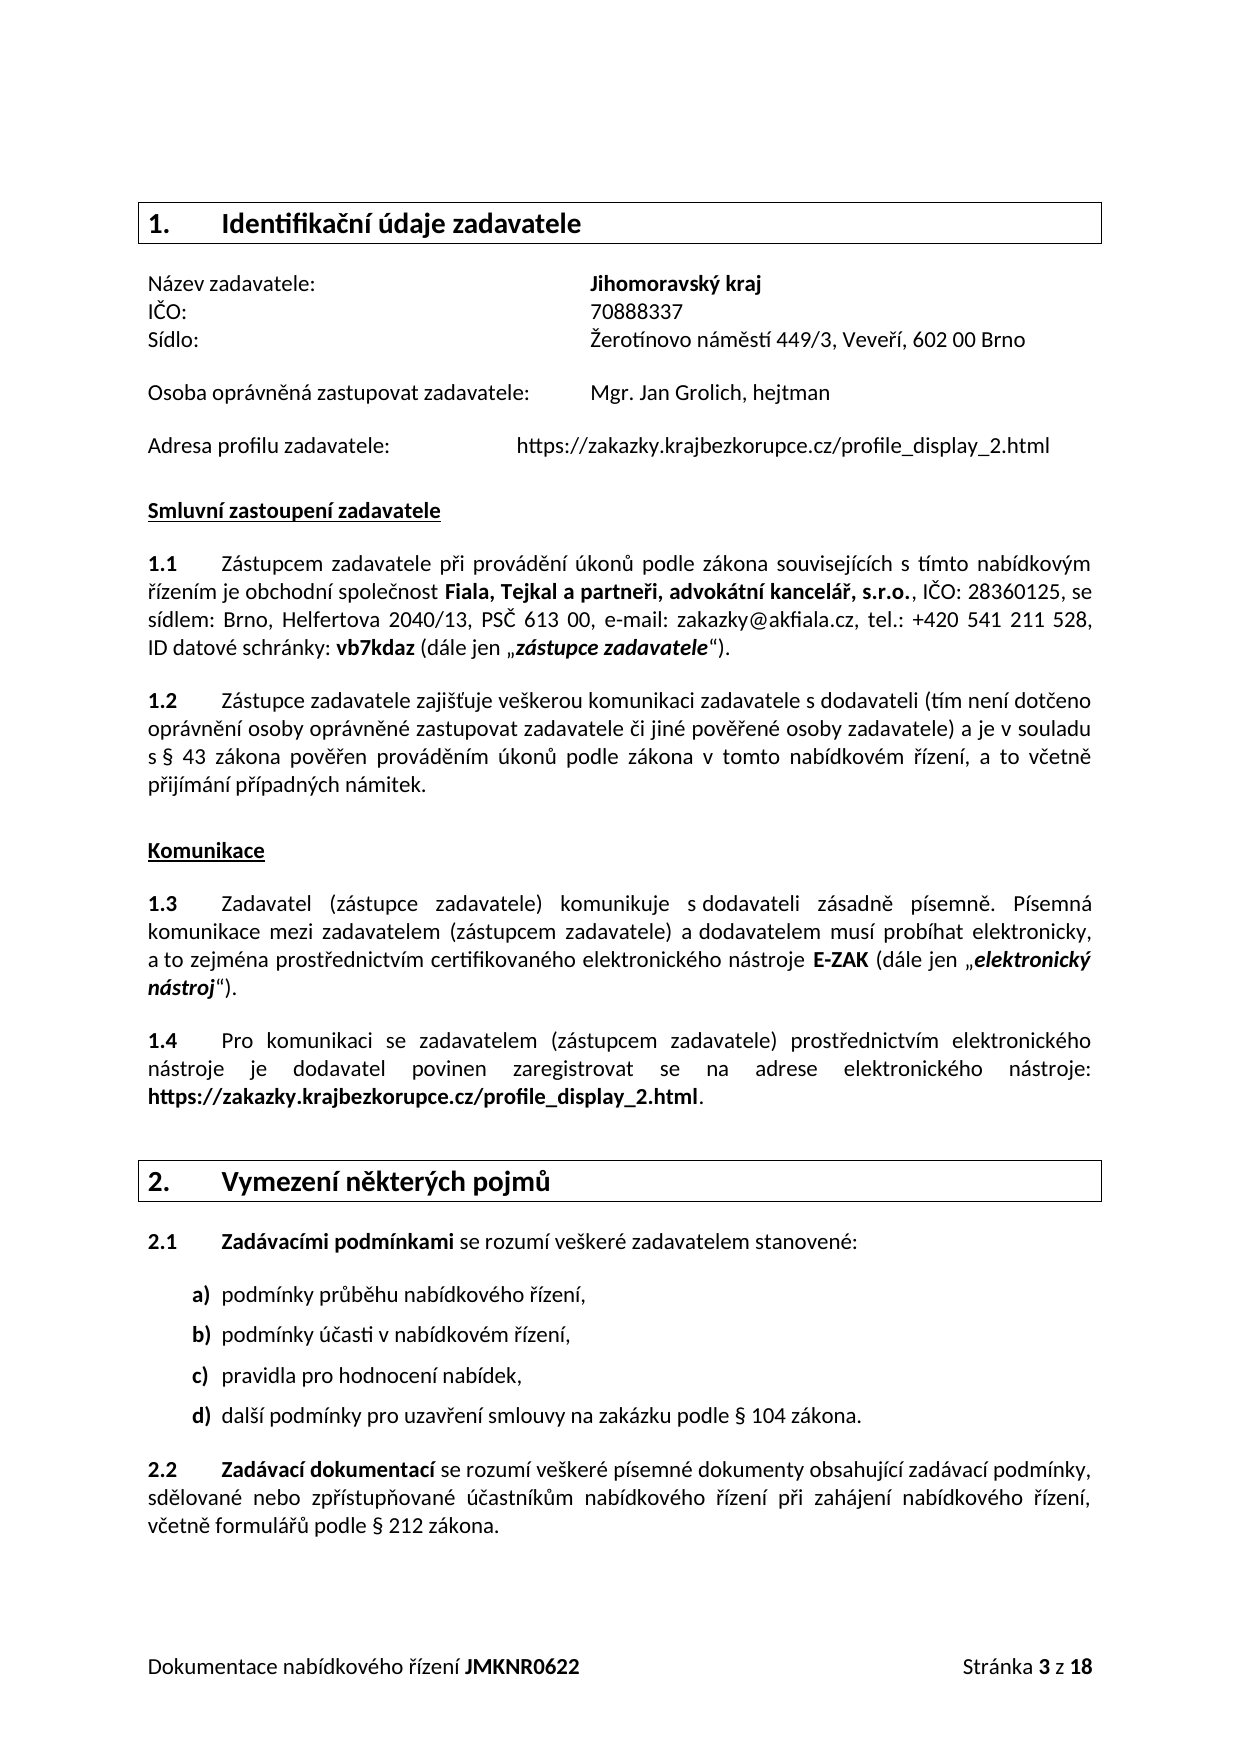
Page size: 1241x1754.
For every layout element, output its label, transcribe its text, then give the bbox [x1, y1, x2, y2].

text podmínky účasti v nabídkovém řízení, [192, 1321, 1093, 1349]
text Zástupcem zadavatele při provádění úkonů podle zákona souvisejících s tímto nabídkovým řízením je obchodní společnost Fiala, Tejkal a partneři, advokátní kancelář, s.r.o., IČO: 28360125, se sídlem: Brno, Helfertova 2040/13, PSČ 613 00, e-mail: zakazky@akfiala.cz, tel.: +420 541 211 528, ID datové schránky: vb7kdaz (dále jen „zástupce zadavatele“). [148, 549, 1093, 661]
text IČO: 70888337 [148, 297, 1093, 325]
text Zástupce zadavatele zajišťuje veškerou komunikaci zadavatele s dodavateli (tím není dotčeno oprávnění osoby oprávněné zastupovat zadavatele či jiné pověřené osoby zadavatele) a je v souladu s § 43 zákona pověřen prováděním úkonů podle zákona v tomto nabídkovém řízení, a to včetně přijímání případných námitek. [148, 686, 1093, 798]
text podmínky průběhu nabídkového řízení, [192, 1280, 1093, 1308]
text Název zadavatele: Jihomoravský kraj [148, 269, 1093, 297]
text Osoba oprávněná zastupovat zadavatele: Mgr. Jan Grolich, hejtman [148, 378, 1093, 406]
text Komunikace [148, 836, 1093, 864]
text Smluvní zastoupení zadavatele [148, 496, 1093, 524]
text Zadavatel (zástupce zadavatele) komunikuje s dodavateli zásadně písemně. Písemná komunikace mezi zadavatelem (zástupcem zadavatele) a dodavatelem musí probíhat elektronicky, a to zejména prostřednictvím certifikovaného elektronického nástroje E-ZAK (dále jen „elektronický nástroj“). [148, 889, 1093, 1001]
text Sídlo: Žerotínovo náměstí 449/3, Veveří, 602 00 Brno [148, 325, 1093, 353]
text Zadávacími podmínkami se rozumí veškeré zadavatelem stanovené: [148, 1227, 1093, 1255]
text Identifikační údaje zadavatele [139, 203, 1101, 243]
text pravidla pro hodnocení nabídek, [192, 1361, 1093, 1389]
text Pro komunikaci se zadavatelem (zástupcem zadavatele) prostřednictvím elektronického nástroje je dodavatel povinen zaregistrovat se na adrese elektronického nástroje: https://zakazky.krajbezkorupce.cz/profile_display_2.html. [148, 1026, 1093, 1110]
text další podmínky pro uzavření smlouvy na zakázku podle § 104 zákona. [192, 1402, 1093, 1430]
text Zadávací dokumentací se rozumí veškeré písemné dokumenty obsahující zadávací podmínky, sdělované nebo zpřístupňované účastníkům nabídkového řízení při zahájení nabídkového řízení, včetně formulářů podle § 212 zákona. [148, 1455, 1093, 1539]
text Vymezení některých pojmů [139, 1161, 1101, 1201]
text Adresa profilu zadavatele: https://zakazky.krajbezkorupce.cz/profile_display_2.html [148, 431, 1093, 459]
